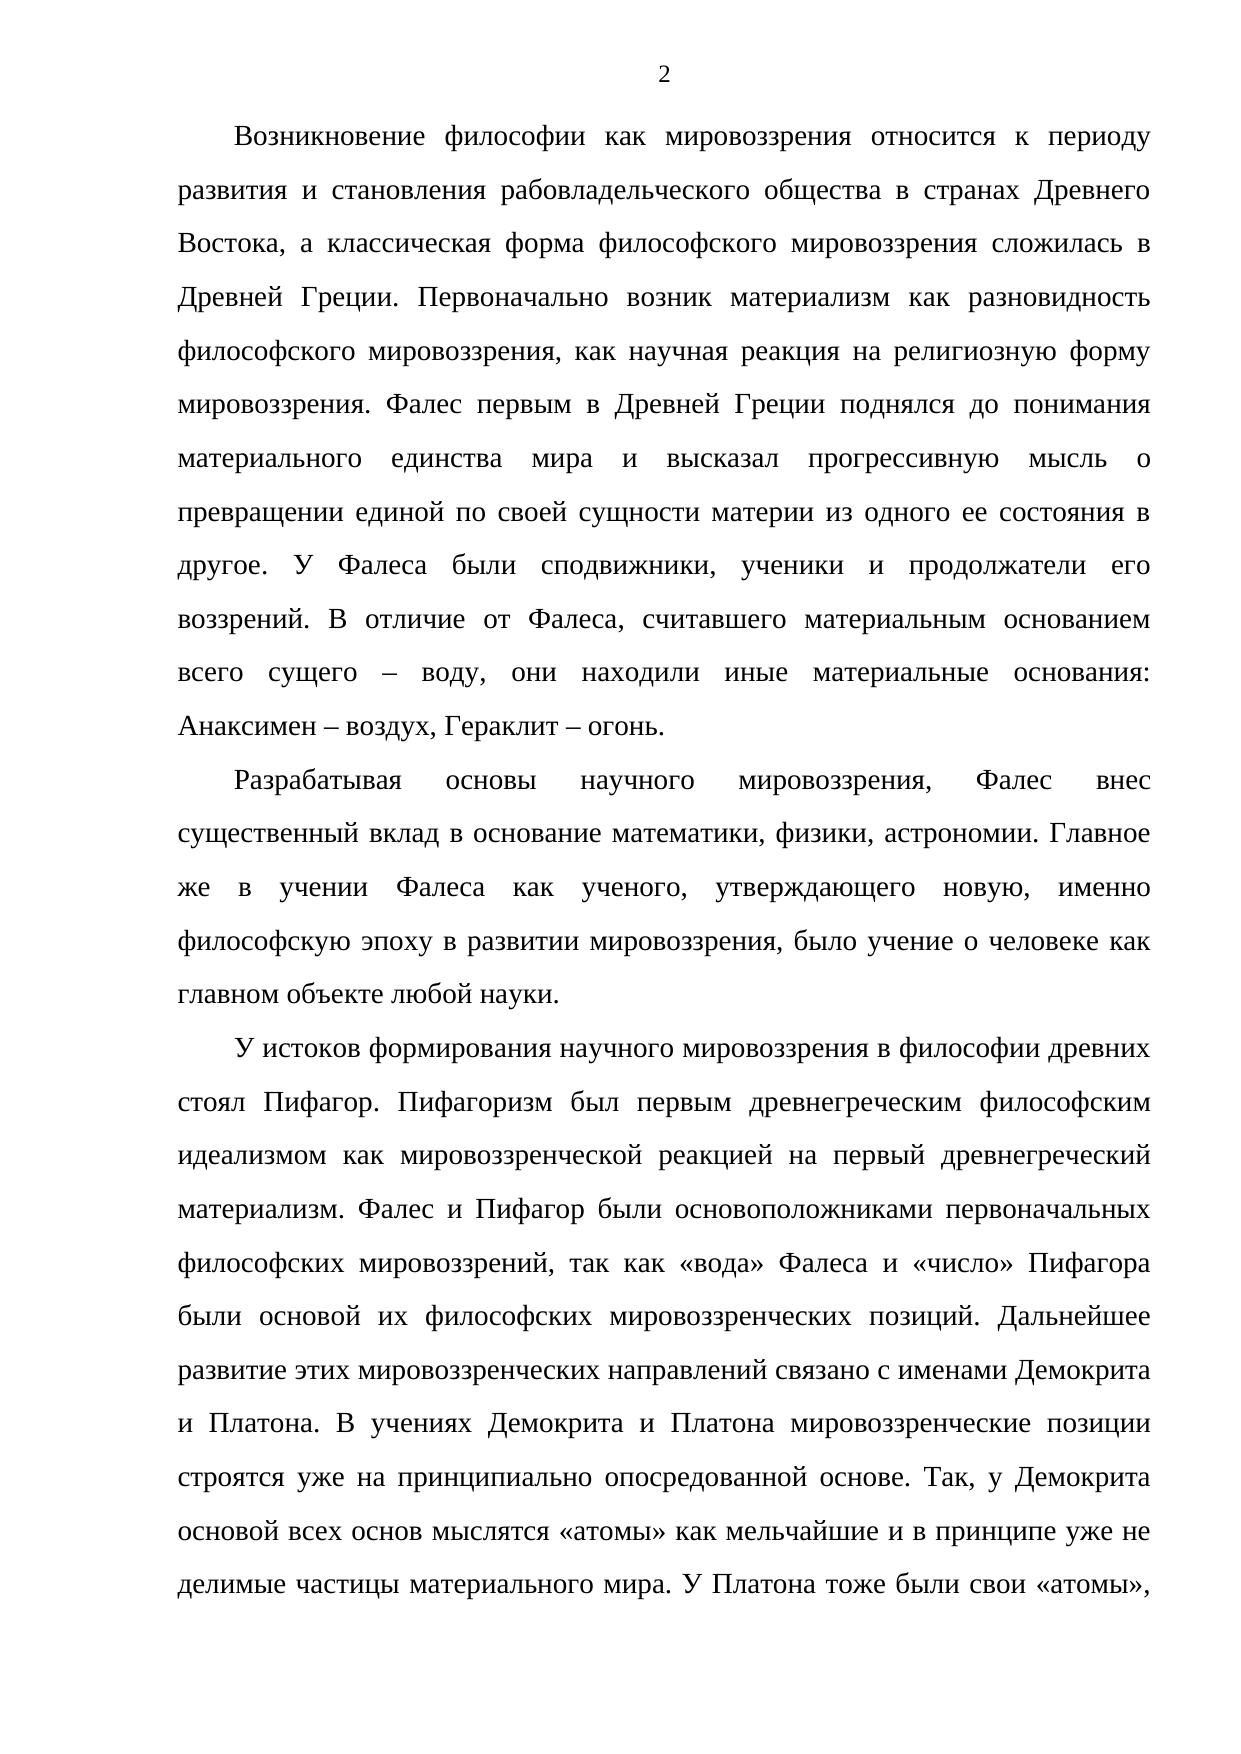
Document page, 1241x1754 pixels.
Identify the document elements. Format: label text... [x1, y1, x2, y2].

text Разрабатывая основы научного мировоззрения, Фалес внес существенный вклад в основание математики, физики, астрономии. Главное же в учении Фалеса как ученого, утверждающего новую, именно философскую эпоху в развитии мировоззрения, было учение о человеке как главном объекте любой науки. [177, 762, 1152, 1010]
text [177, 1030, 1152, 1600]
text Возникновение философии как мировоззрения относится к периоду развития и становления рабовладельческого общества в странах Древнего Востока, а классическая форма философского мировоззрения сложилась в Древней Греции. Первоначально возник материализм как разновидность философского мировоззрения, как научная реакция на религиозную форму мировоззрения. Фалес первым в Древней Греции поднялся до понимания материального единства мира и высказал прогрессивную мысль о превращении единой по своей сущности материи из одного ее состояния в другое. У Фалеса были сподвижники, ученики и продолжатели его воззрений. В отличие от Фалеса, считавшего материальным основанием всего сущего – воду, они находили иные материальные основания: Анаксимен – воздух, Гераклит – огонь. [177, 118, 1152, 742]
